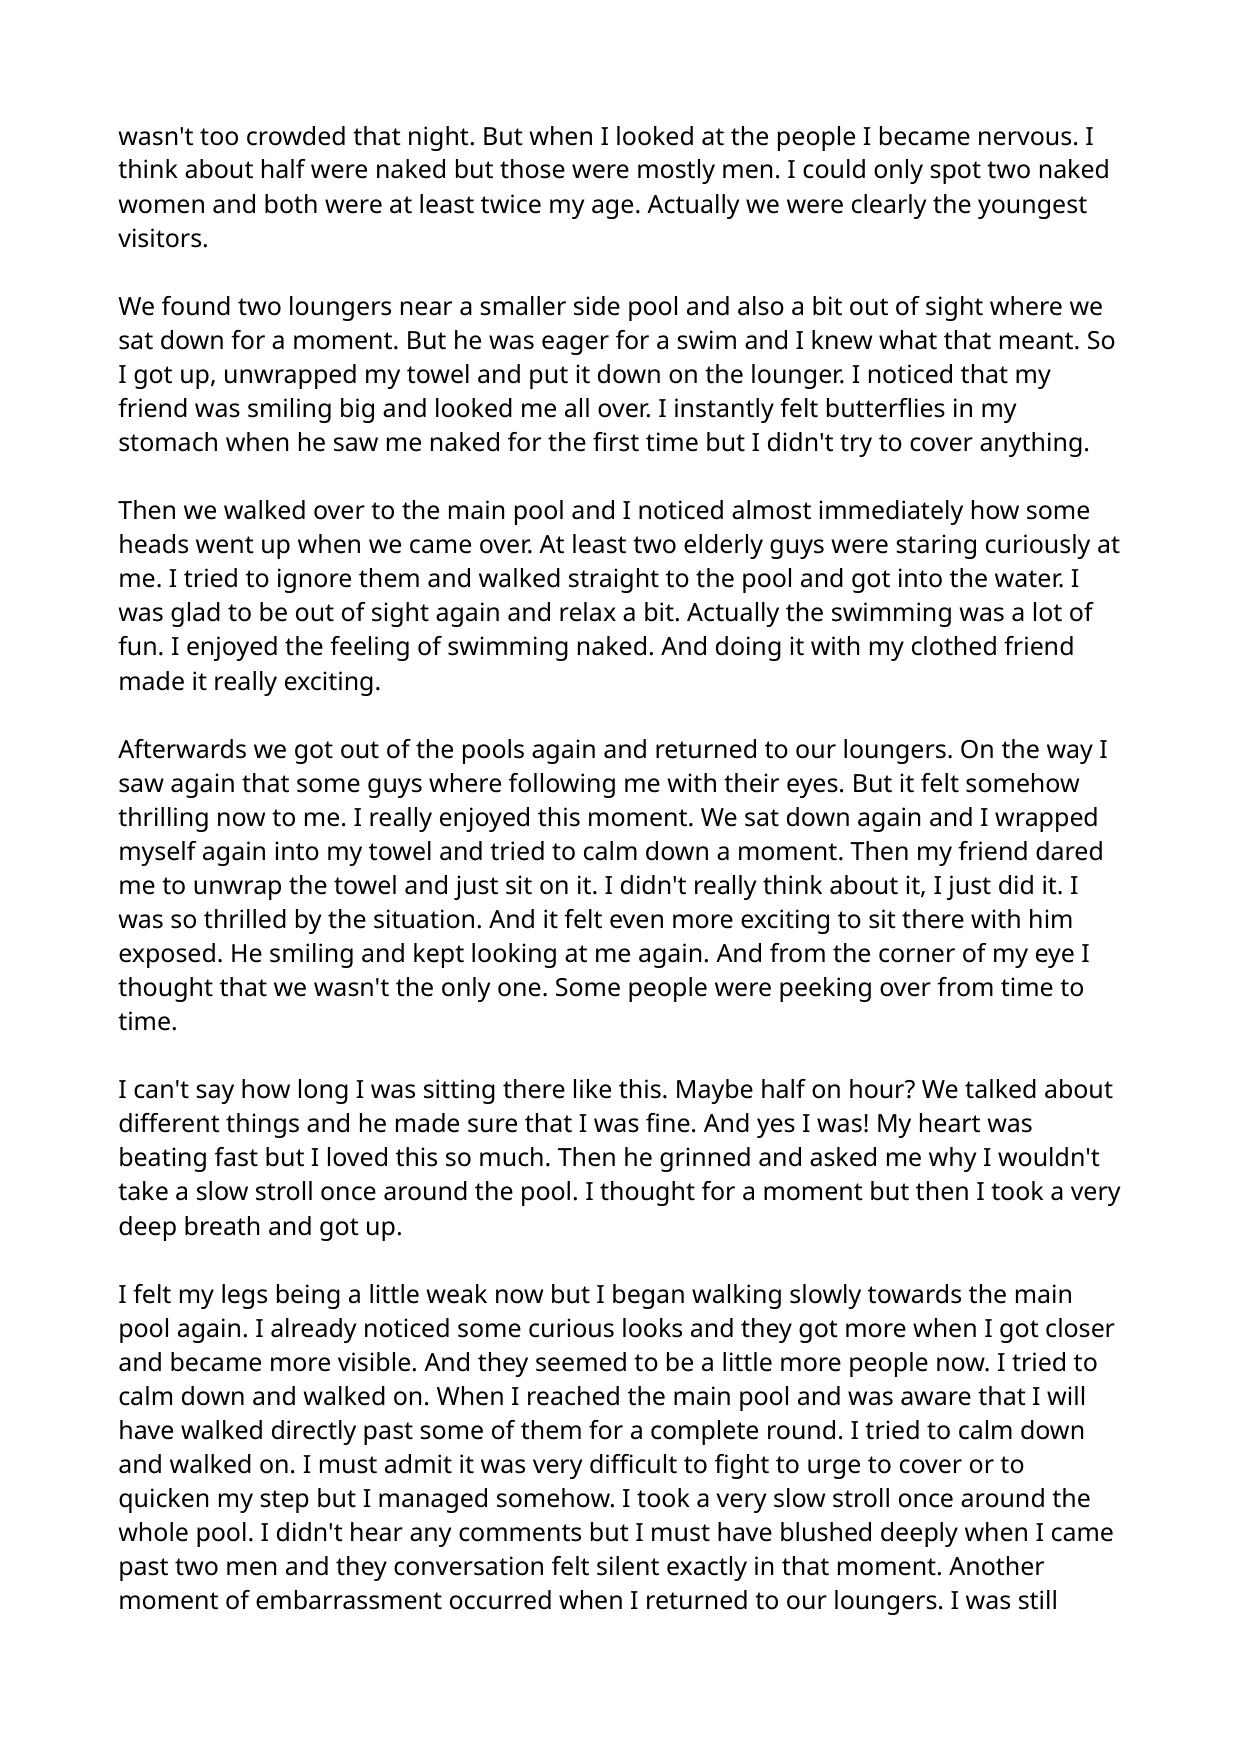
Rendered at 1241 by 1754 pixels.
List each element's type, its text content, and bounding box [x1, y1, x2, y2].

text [118, 118, 1122, 254]
text Then we walked over to the main pool and I noticed almost immediately how some heads went up when we came over. At least two elderly guys were staring curiously at me. I tried to ignore them and walked straight to the pool and got into the water. I was glad to be out of sight again and relax a bit. Actually the swimming was a lot of fun. I enjoyed the feeling of swimming naked. And doing it with my clothed friend made it really exciting. [118, 493, 1122, 697]
text We found two loungers near a smaller side pool and also a bit out of sight where we sat down for a moment. But he was eager for a swim and I knew what that meant. So I got up, unwrapped my towel and put it down on the lounger. I noticed that my friend was smiling big and looked me all over. I instantly felt butterflies in my stomach when he saw me naked for the first time but I didn't try to cover anything. [118, 288, 1122, 459]
text Afterwards we got out of the pools again and returned to our loungers. On the way I saw again that some guys where following me with their eyes. But it felt somehow thrilling now to me. I really enjoyed this moment. We sat down again and I wrapped myself again into my towel and tried to calm down a moment. Then my friend dared me to unwrap the towel and just sit on it. I didn't really think about it, I just did it. I was so thrilled by the situation. And it felt even more exciting to sit there with him exposed. He smiling and kept looking at me again. And from the corner of my eye I thought that we wasn't the only one. Some people were peeking over from time to time. [118, 731, 1122, 1038]
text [118, 1276, 1122, 1617]
text I can't say how long I was sitting there like this. Maybe half on hour? We talked about different things and he made sure that I was fine. And yes I was! My heart was beating fast but I loved this so much. Then he grinned and asked me why I wouldn't take a slow stroll once around the pool. I thought for a moment but then I took a very deep breath and got up. [118, 1072, 1122, 1242]
